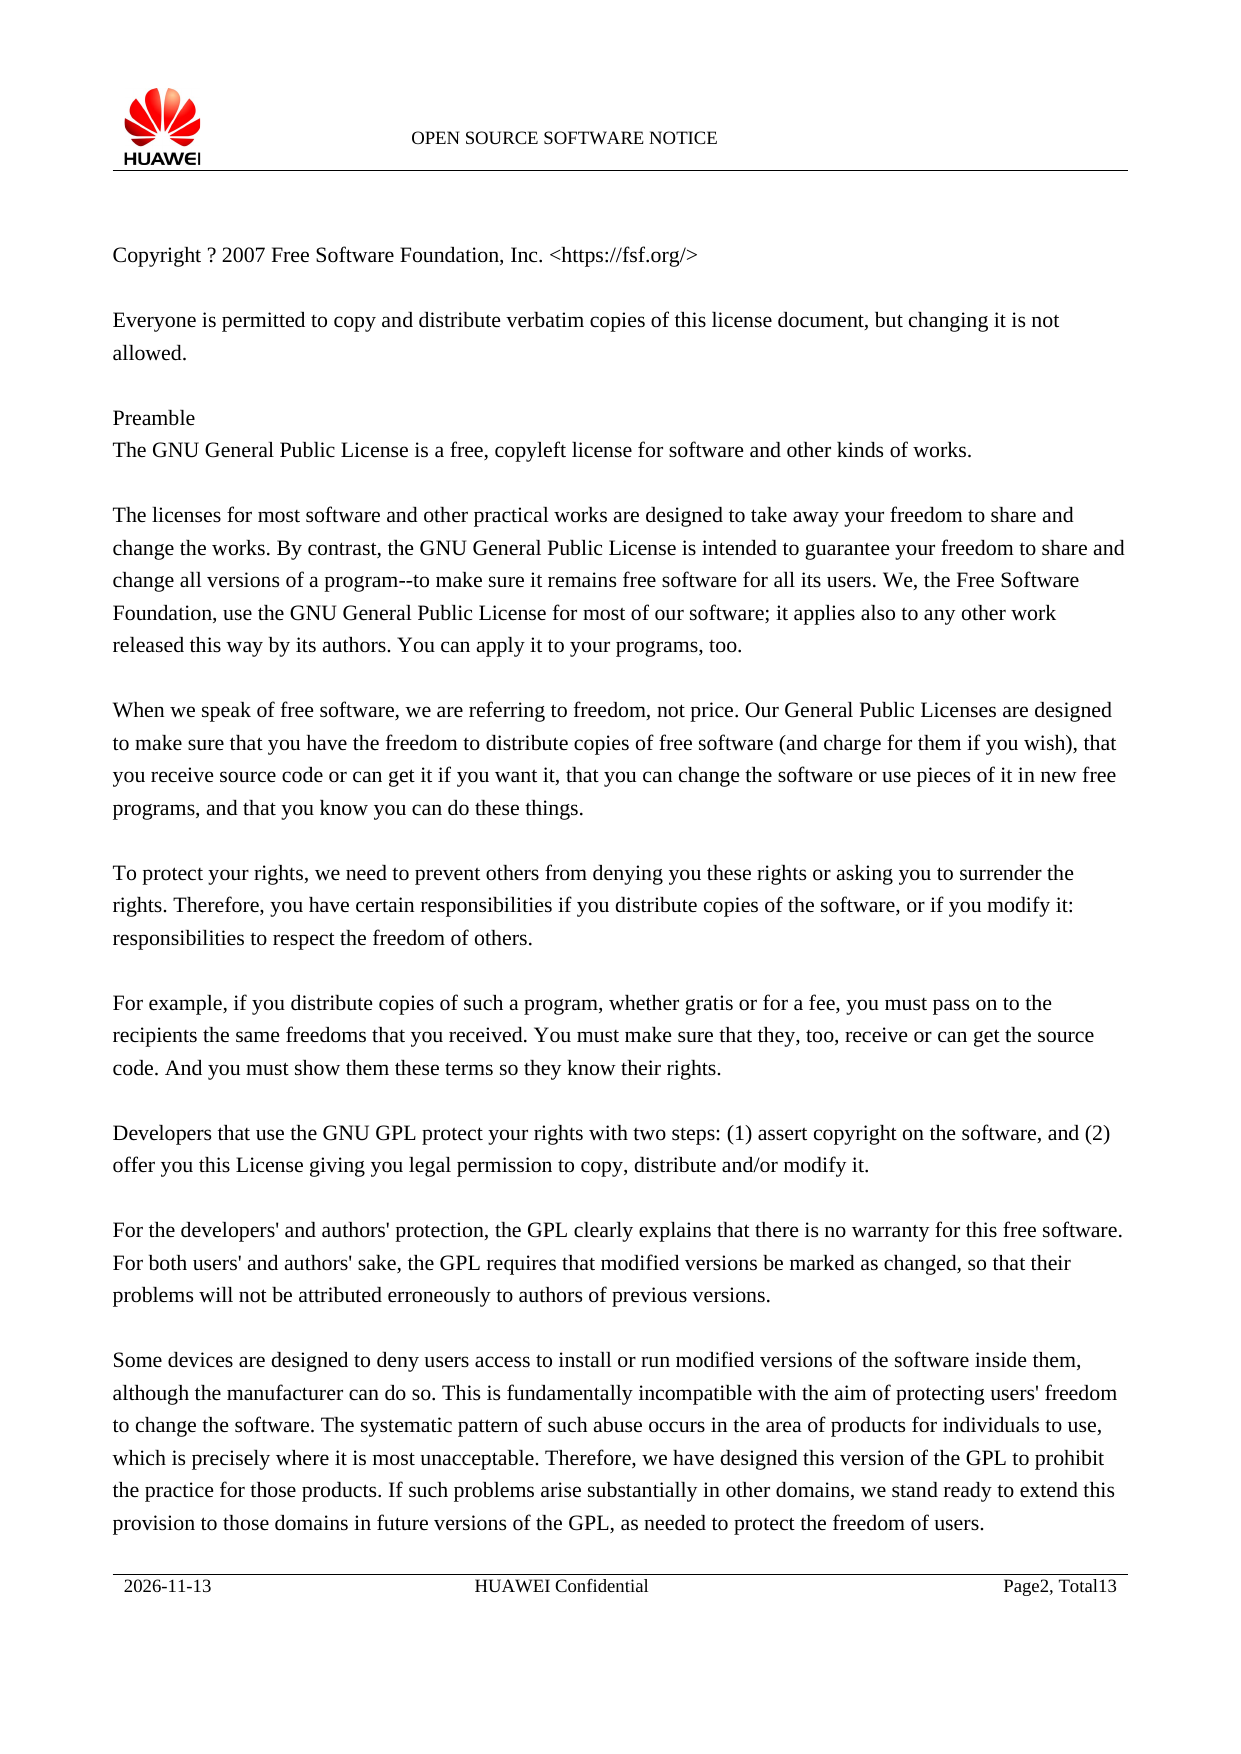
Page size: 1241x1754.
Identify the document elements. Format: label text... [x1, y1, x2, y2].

picture [124, 88, 201, 165]
